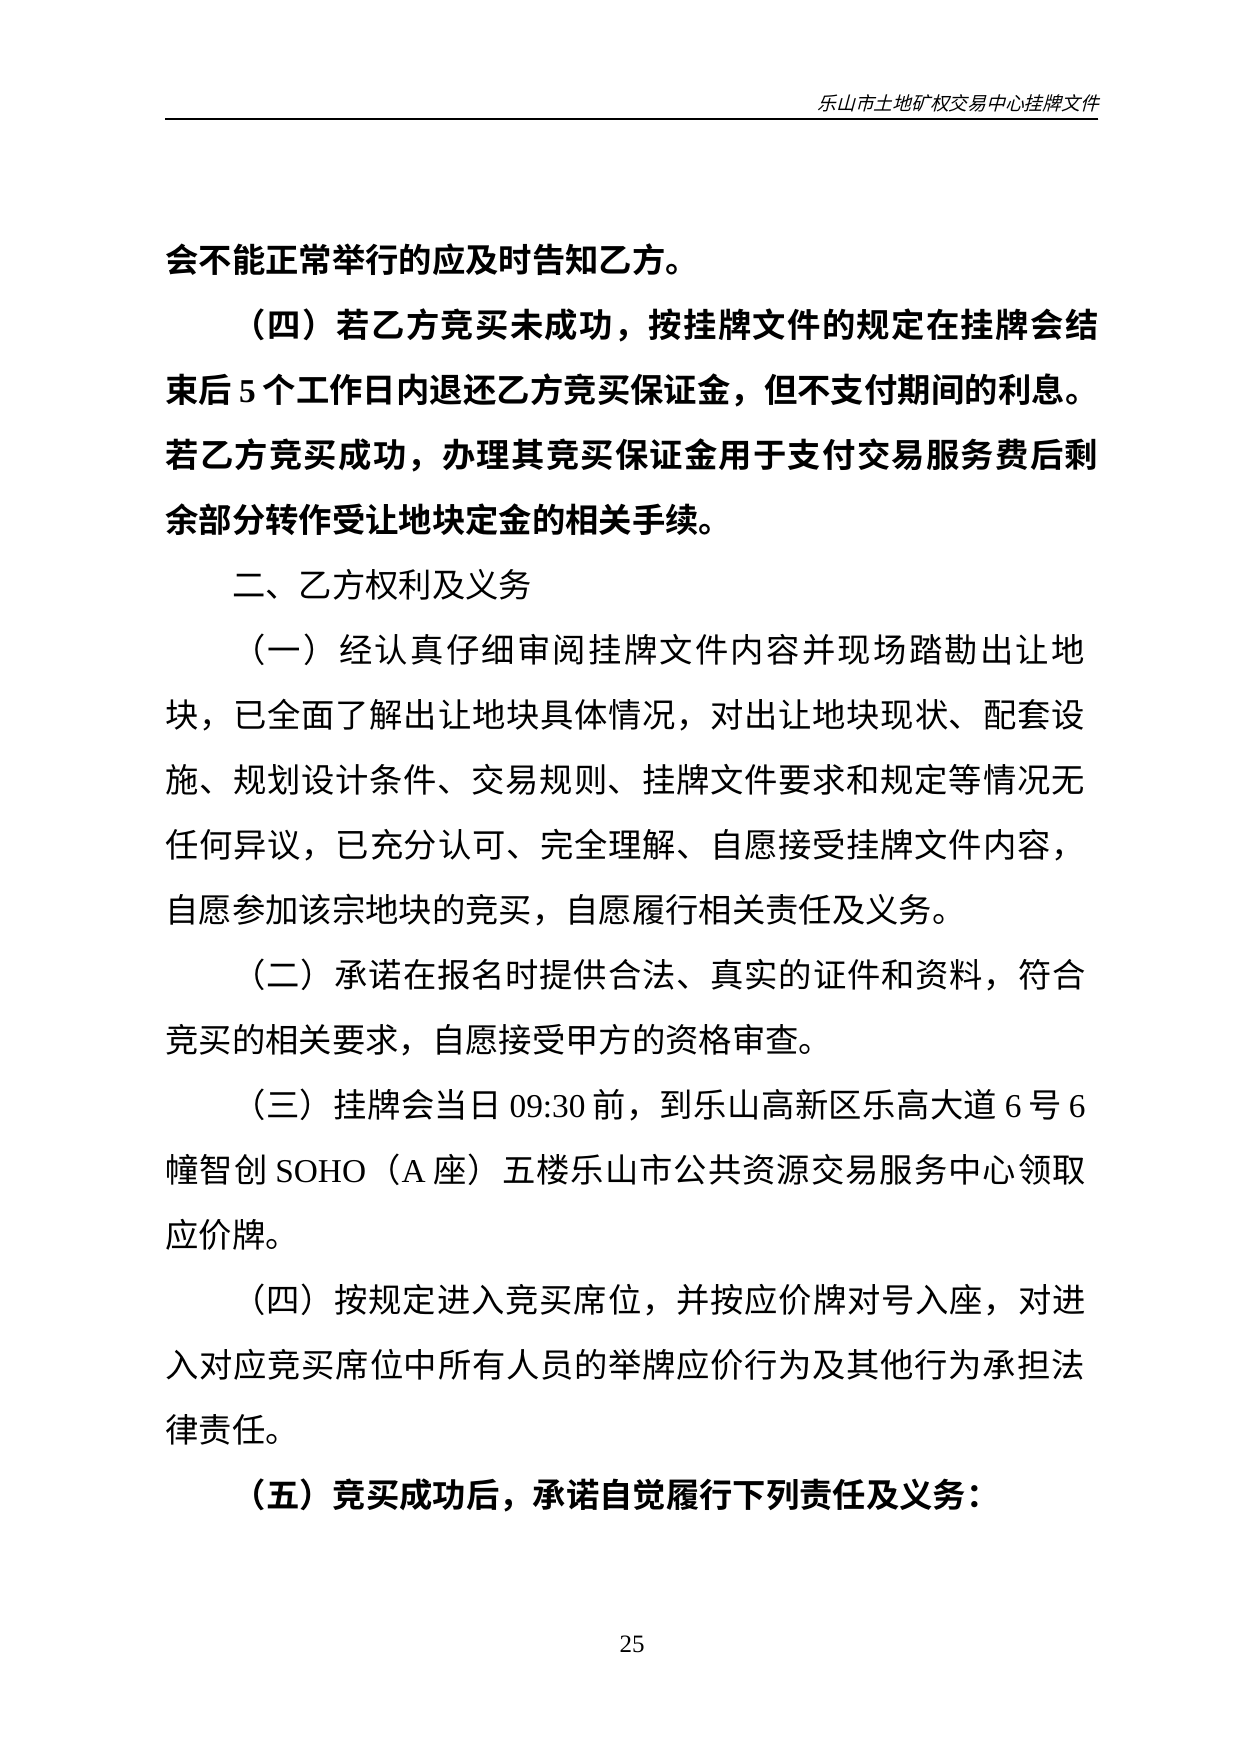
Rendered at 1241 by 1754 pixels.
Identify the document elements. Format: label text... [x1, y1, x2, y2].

text （四）若乙方竞买未成功，按挂牌文件的规定在挂牌会结束后5个工作日内退还乙方竞买保证金，但不支付期间的利息。若乙方竞买成功，办理其竞买保证金用于支付交易服务费后剩余部分转作受让地块定金的相关手续。 [165, 291, 1098, 551]
text 二、乙方权利及义务 [165, 551, 1086, 616]
text （二）承诺在报名时提供合法、真实的证件和资料，符合竞买的相关要求，自愿接受甲方的资格审查。 [165, 941, 1086, 1071]
text （三）挂牌会当日09:30前，到乐山高新区乐高大道6号6幢智创SOHO（A座）五楼乐山市公共资源交易服务中心领取应价牌。 [165, 1071, 1086, 1266]
text （五）竞买成功后，承诺自觉履行下列责任及义务： [165, 1461, 1086, 1526]
text （一）经认真仔细审阅挂牌文件内容并现场踏勘出让地块，已全面了解出让地块具体情况，对出让地块现状、配套设施、规划设计条件、交易规则、挂牌文件要求和规定等情况无任何异议，已充分认可、完全理解、自愿接受挂牌文件内容，自愿参加该宗地块的竞买，自愿履行相关责任及义务。 [165, 616, 1086, 941]
text （四）按规定进入竞买席位，并按应价牌对号入座，对进入对应竞买席位中所有人员的举牌应价行为及其他行为承担法律责任。 [165, 1266, 1086, 1461]
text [165, 226, 1086, 291]
